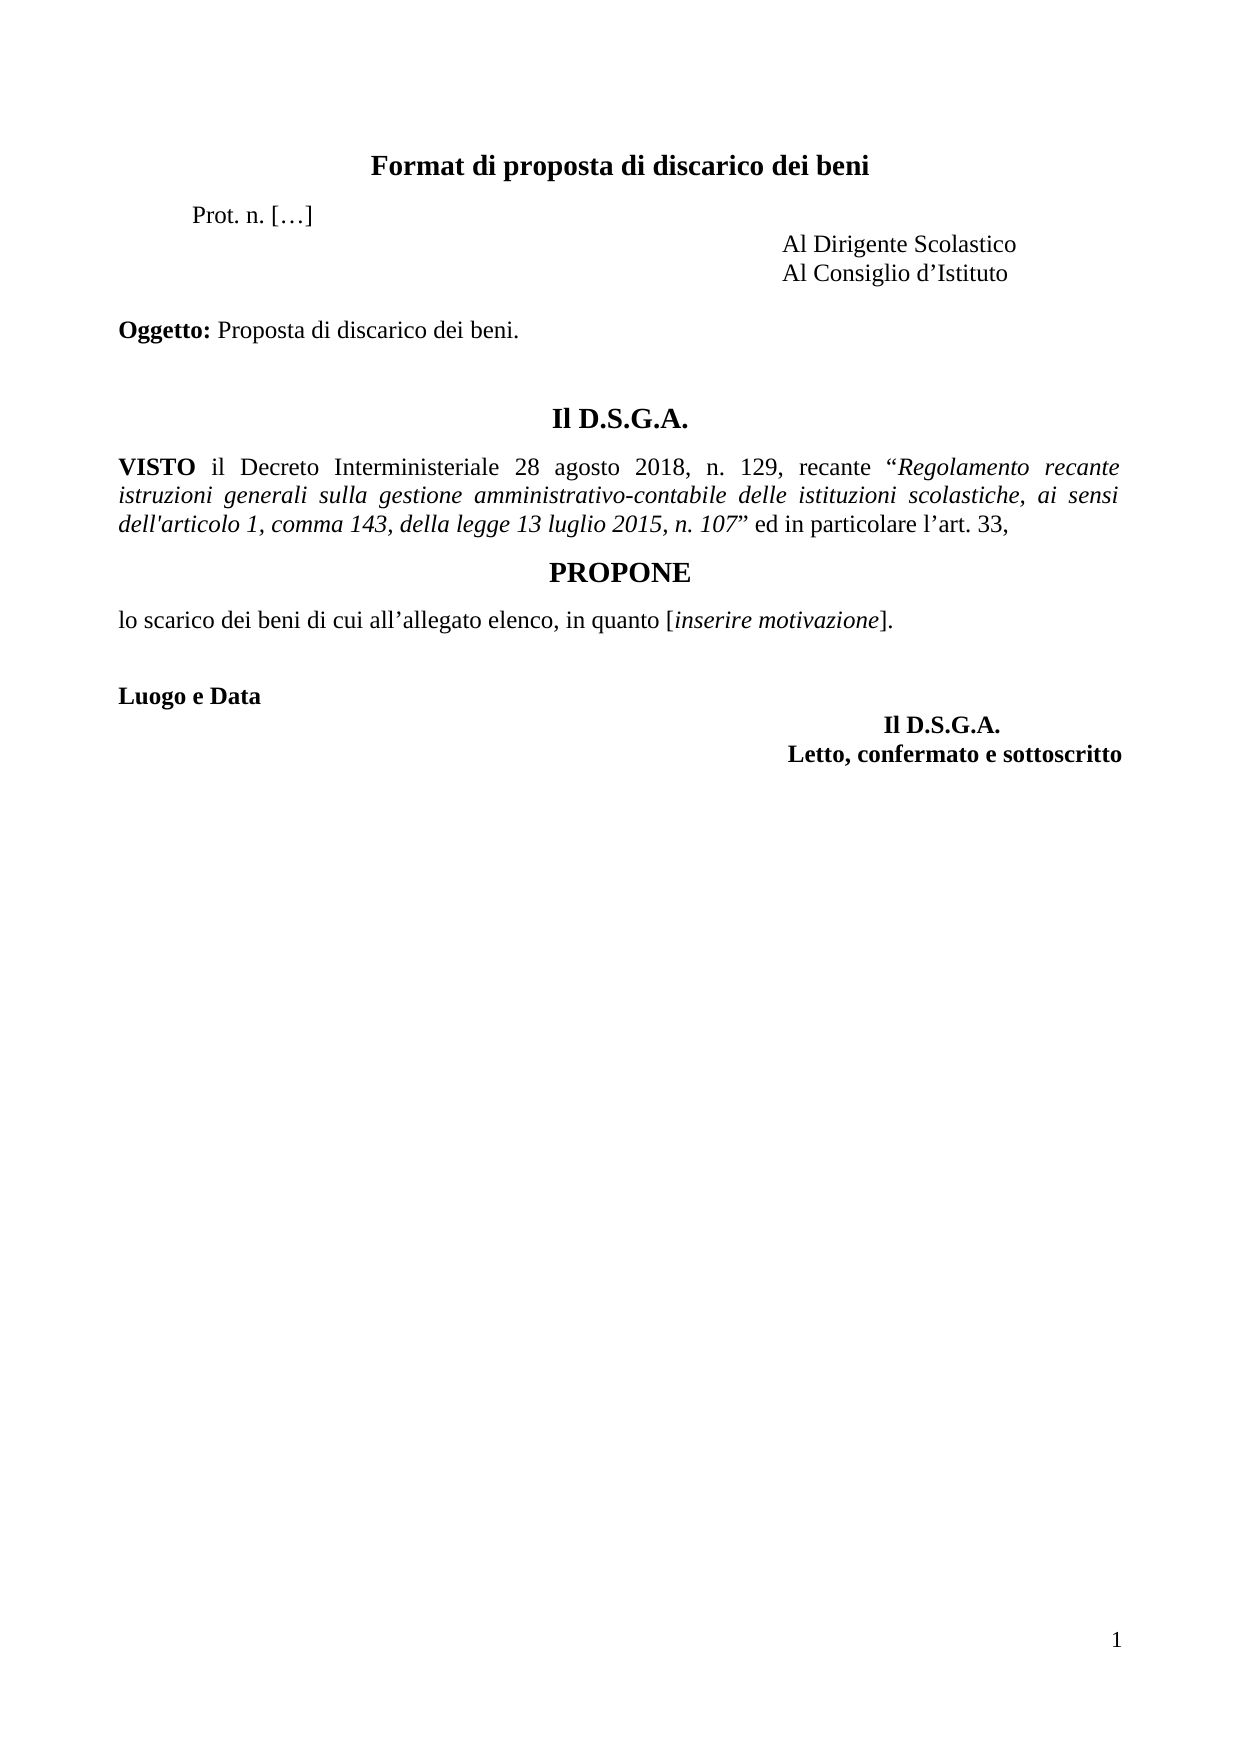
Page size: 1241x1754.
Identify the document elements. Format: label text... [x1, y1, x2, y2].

text VISTO il Decreto Interministeriale 28 agosto 2018, n. 129, recante “Regolamento recante istruzioni generali sulla gestione amministrativo-contabile delle istituzioni scolastiche, ai sensi dell'articolo 1, comma 143, della legge 13 luglio 2015, n. 107” ed in particolare l’art. 33, [118, 452, 1122, 538]
text Al Consiglio d’Istituto [118, 258, 1122, 287]
text Al Dirigente Scolastico [118, 229, 1122, 258]
text PROPONE [118, 555, 1122, 588]
text Il D.S.G.A. [118, 710, 1122, 739]
text lo scarico dei beni di cui all’allegato elenco, in quanto [inserire motivazione]. [118, 605, 1122, 634]
text Il D.S.G.A. [118, 402, 1122, 435]
text Letto, confermato e sottoscritto [118, 739, 1122, 768]
text Prot. n. […] [192, 200, 1122, 229]
text Oggetto: Proposta di discarico dei beni. [118, 315, 1122, 344]
text Luogo e Data [118, 681, 1122, 710]
text Format di proposta di discarico dei beni [118, 148, 1122, 181]
